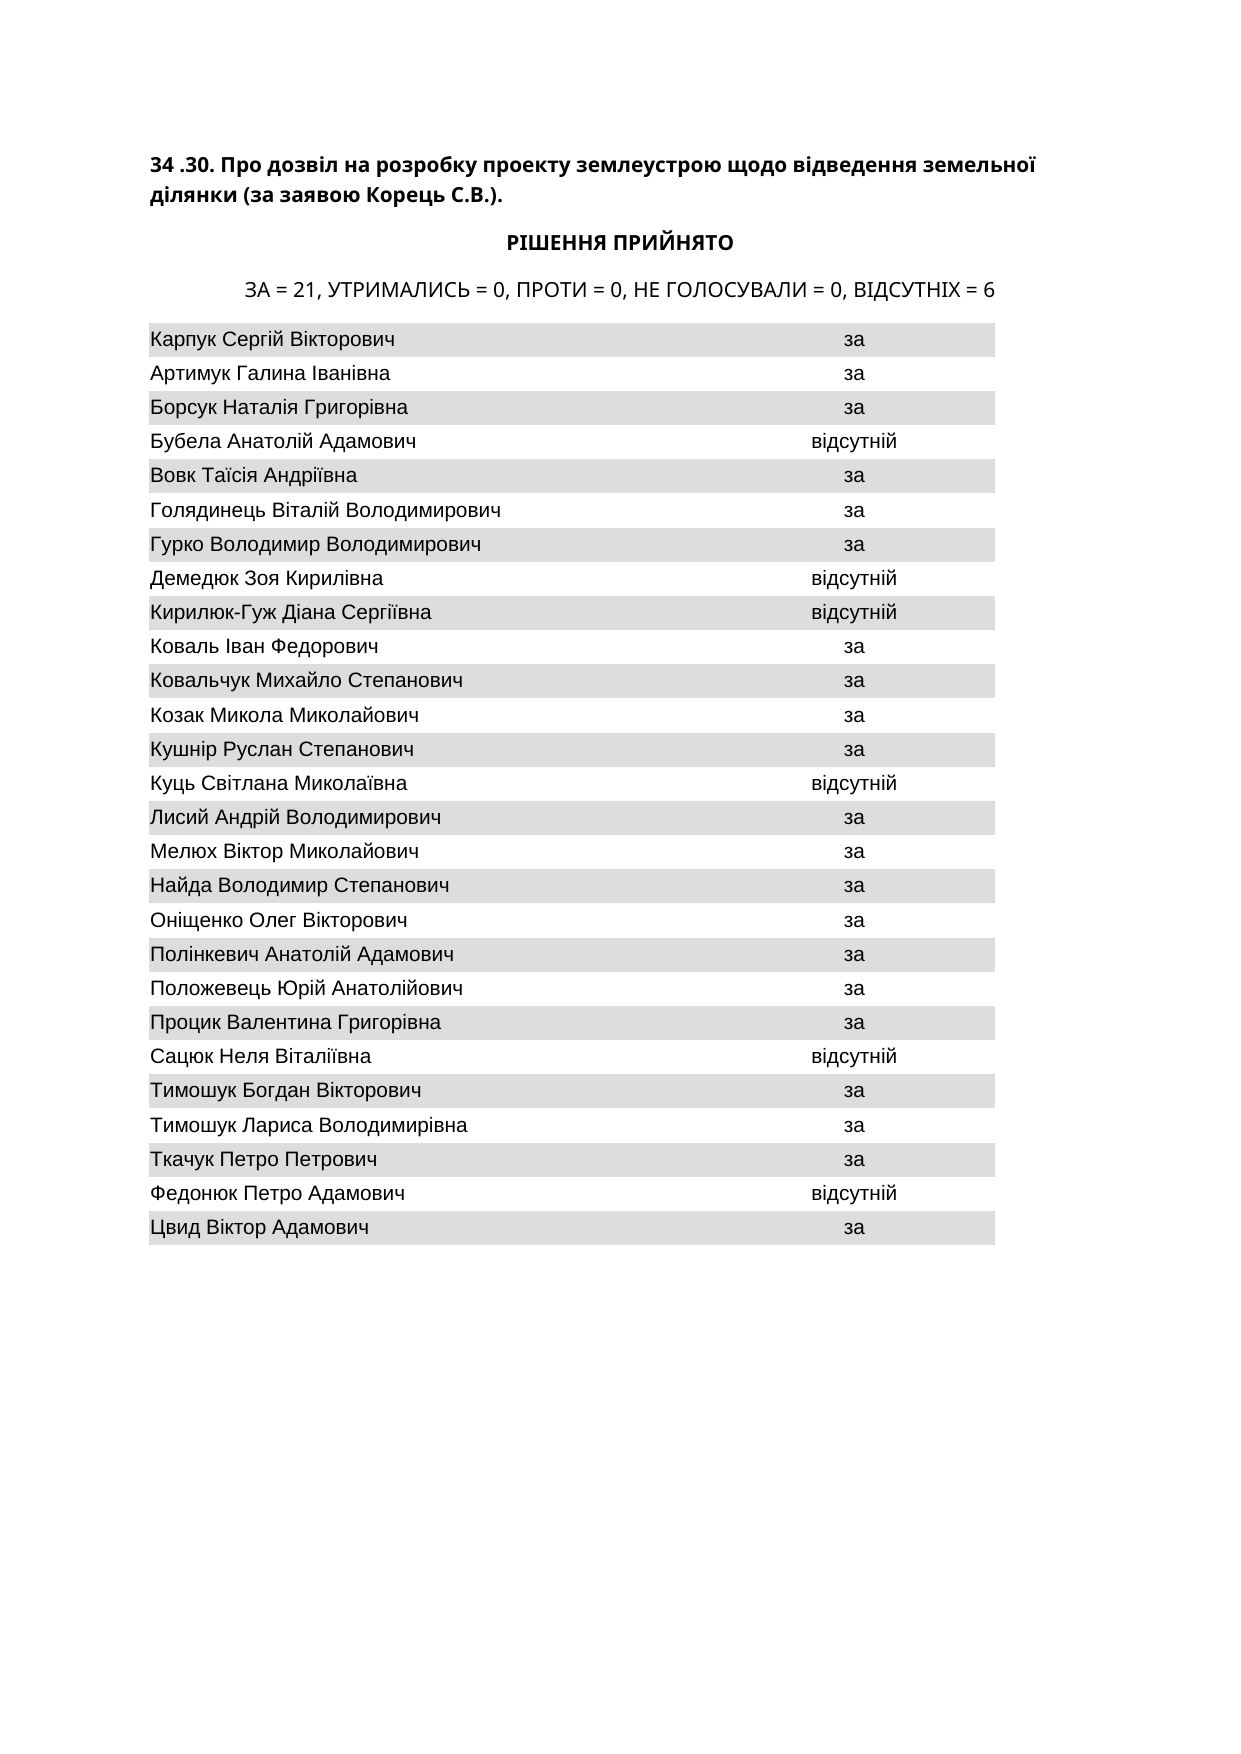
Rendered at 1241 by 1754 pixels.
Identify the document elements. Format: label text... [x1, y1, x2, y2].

table_cell Вовк Таїсія Андріївна [149, 459, 713, 493]
table_cell Кушнір Руслан Степанович [149, 733, 713, 767]
table_cell за [713, 733, 995, 767]
table_cell відсутній [713, 767, 995, 801]
table_cell Козак Микола Миколайович [149, 698, 713, 732]
table_cell за [713, 869, 995, 903]
table_cell Положевець Юрій Анатолійович [149, 972, 713, 1006]
table_cell відсутній [713, 562, 995, 596]
table_cell Тимошук Богдан Вікторович [149, 1074, 713, 1108]
table_cell за [713, 1143, 995, 1177]
table_cell за [713, 1074, 995, 1108]
table_cell за [713, 664, 995, 698]
table_cell Ковальчук Михайло Степанович [149, 664, 713, 698]
table_cell Цвид Віктор Адамович [149, 1211, 713, 1245]
table_cell за [713, 801, 995, 835]
table_cell Лисий Андрій Володимирович [149, 801, 713, 835]
table_cell Мелюх Віктор Миколайович [149, 835, 713, 869]
table_cell за [713, 698, 995, 732]
table_cell відсутній [713, 425, 995, 459]
table_cell за [713, 1211, 995, 1245]
text РІШЕННЯ ПРИЙНЯТО [150, 228, 1090, 256]
table_header Карпук Сергій Вікторович [149, 323, 713, 357]
text 34 .30. Про дозвіл на розробку проекту землеустрою щодо відведення земельної ділянки (за заявою Корець С.В.). [150, 150, 1090, 209]
table_cell Тимошук Лариса Володимирівна [149, 1108, 713, 1142]
table_cell Демедюк Зоя Кирилівна [149, 562, 713, 596]
table_cell за [713, 972, 995, 1006]
text ЗА = 21, УТРИМАЛИСЬ = 0, ПРОТИ = 0, НЕ ГОЛОСУВАЛИ = 0, ВІДСУТНІХ = 6 [150, 275, 1090, 304]
table_cell Борсук Наталія Григорівна [149, 391, 713, 425]
table_cell Полінкевич Анатолій Адамович [149, 938, 713, 972]
table_cell Федонюк Петро Адамович [149, 1177, 713, 1211]
table_cell за [713, 835, 995, 869]
table_cell за [713, 493, 995, 527]
table_cell за [713, 938, 995, 972]
table_cell Кирилюк-Гуж Діана Сергіївна [149, 596, 713, 630]
table_cell Процик Валентина Григорівна [149, 1006, 713, 1040]
table_cell за [713, 357, 995, 391]
table_cell за [713, 391, 995, 425]
table_cell за [713, 903, 995, 937]
table_cell Голядинець Віталій Володимирович [149, 493, 713, 527]
table_cell Сацюк Неля Віталіївна [149, 1040, 713, 1074]
table_cell за [713, 630, 995, 664]
table_cell Артимук Галина Іванівна [149, 357, 713, 391]
table_cell відсутній [713, 596, 995, 630]
table_cell відсутній [713, 1177, 995, 1211]
table_cell за [713, 459, 995, 493]
table_cell Гурко Володимир Володимирович [149, 528, 713, 562]
table_cell Найда Володимир Степанович [149, 869, 713, 903]
table_cell Бубела Анатолій Адамович [149, 425, 713, 459]
table_cell Коваль Іван Федорович [149, 630, 713, 664]
table_cell Куць Світлана Миколаївна [149, 767, 713, 801]
table_cell Ткачук Петро Петрович [149, 1143, 713, 1177]
table_cell за [713, 528, 995, 562]
table_cell Оніщенко Олег Вікторович [149, 903, 713, 937]
table_cell за [713, 1108, 995, 1142]
table_cell відсутній [713, 1040, 995, 1074]
table_cell за [713, 1006, 995, 1040]
table_header за [713, 323, 995, 357]
